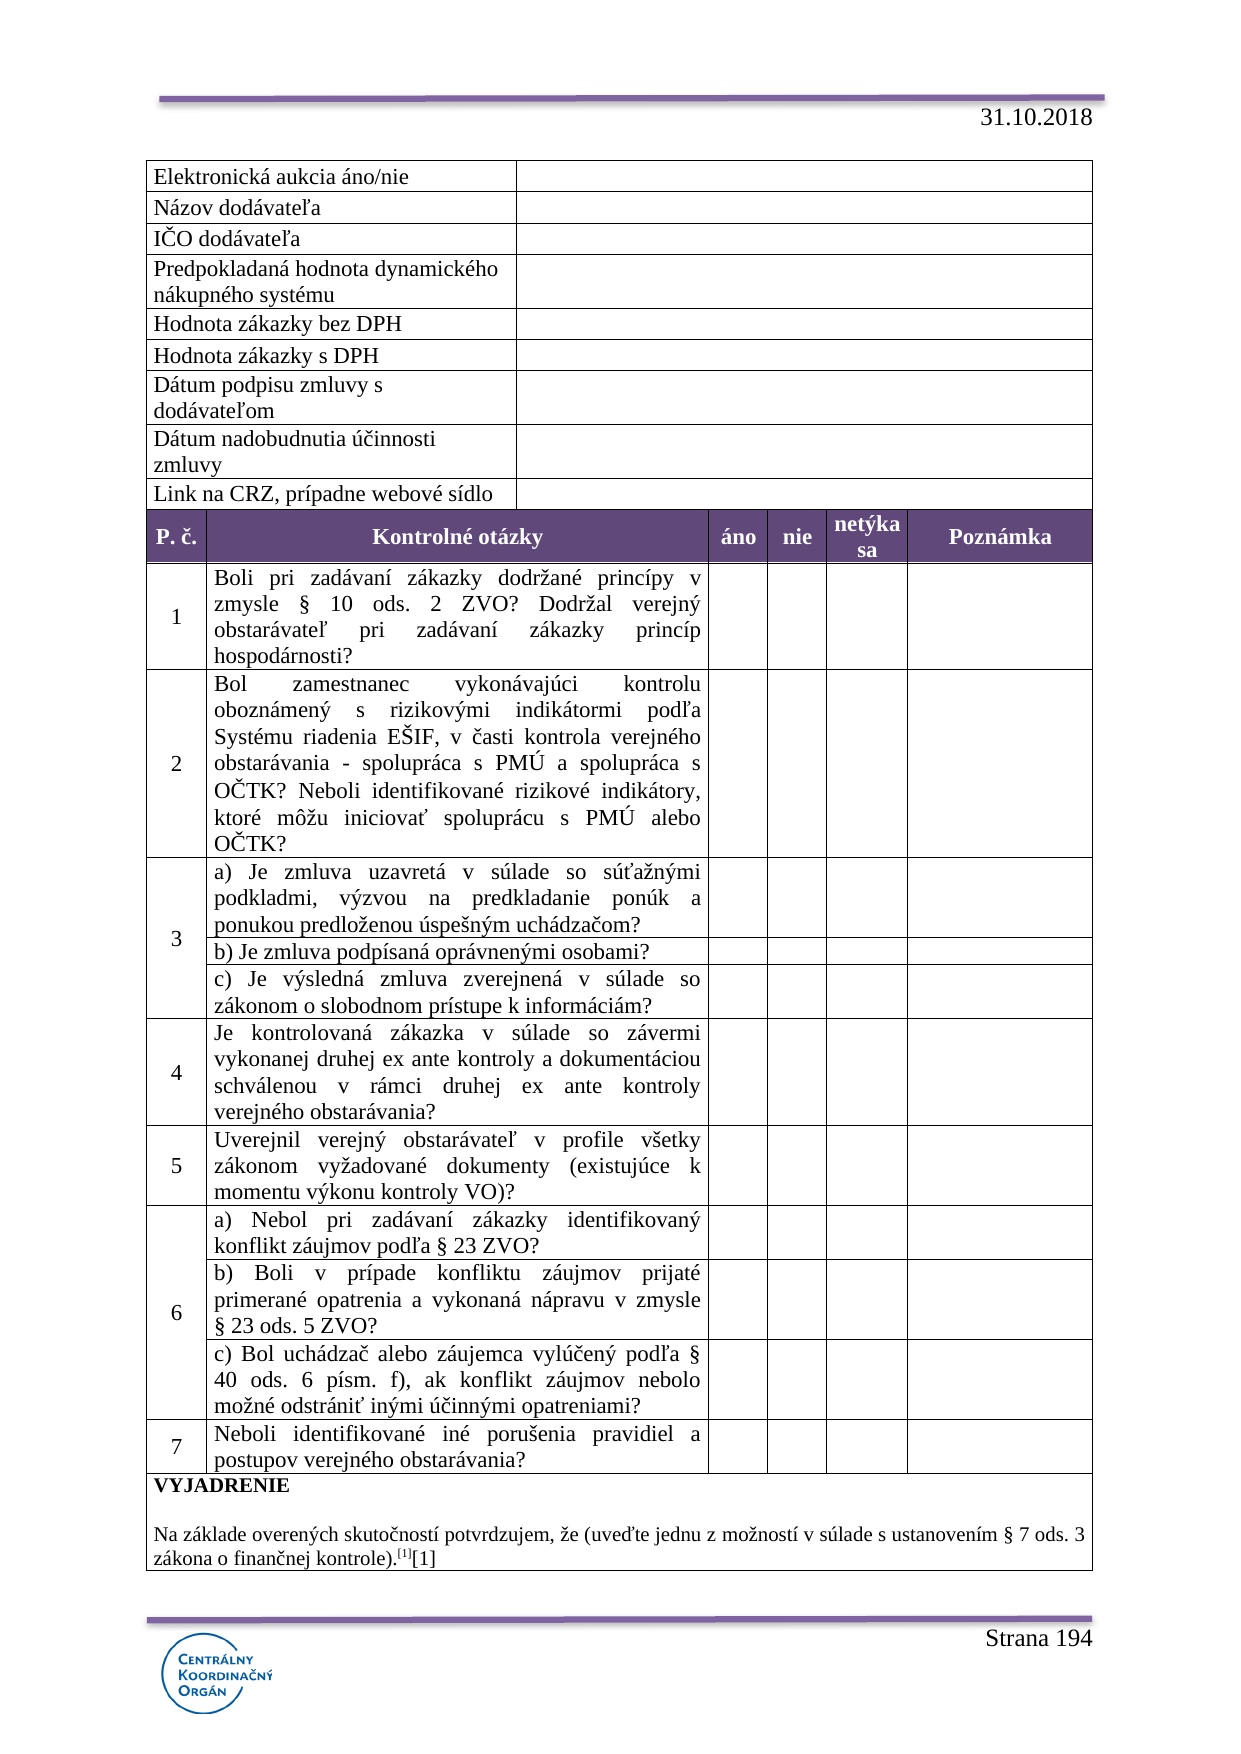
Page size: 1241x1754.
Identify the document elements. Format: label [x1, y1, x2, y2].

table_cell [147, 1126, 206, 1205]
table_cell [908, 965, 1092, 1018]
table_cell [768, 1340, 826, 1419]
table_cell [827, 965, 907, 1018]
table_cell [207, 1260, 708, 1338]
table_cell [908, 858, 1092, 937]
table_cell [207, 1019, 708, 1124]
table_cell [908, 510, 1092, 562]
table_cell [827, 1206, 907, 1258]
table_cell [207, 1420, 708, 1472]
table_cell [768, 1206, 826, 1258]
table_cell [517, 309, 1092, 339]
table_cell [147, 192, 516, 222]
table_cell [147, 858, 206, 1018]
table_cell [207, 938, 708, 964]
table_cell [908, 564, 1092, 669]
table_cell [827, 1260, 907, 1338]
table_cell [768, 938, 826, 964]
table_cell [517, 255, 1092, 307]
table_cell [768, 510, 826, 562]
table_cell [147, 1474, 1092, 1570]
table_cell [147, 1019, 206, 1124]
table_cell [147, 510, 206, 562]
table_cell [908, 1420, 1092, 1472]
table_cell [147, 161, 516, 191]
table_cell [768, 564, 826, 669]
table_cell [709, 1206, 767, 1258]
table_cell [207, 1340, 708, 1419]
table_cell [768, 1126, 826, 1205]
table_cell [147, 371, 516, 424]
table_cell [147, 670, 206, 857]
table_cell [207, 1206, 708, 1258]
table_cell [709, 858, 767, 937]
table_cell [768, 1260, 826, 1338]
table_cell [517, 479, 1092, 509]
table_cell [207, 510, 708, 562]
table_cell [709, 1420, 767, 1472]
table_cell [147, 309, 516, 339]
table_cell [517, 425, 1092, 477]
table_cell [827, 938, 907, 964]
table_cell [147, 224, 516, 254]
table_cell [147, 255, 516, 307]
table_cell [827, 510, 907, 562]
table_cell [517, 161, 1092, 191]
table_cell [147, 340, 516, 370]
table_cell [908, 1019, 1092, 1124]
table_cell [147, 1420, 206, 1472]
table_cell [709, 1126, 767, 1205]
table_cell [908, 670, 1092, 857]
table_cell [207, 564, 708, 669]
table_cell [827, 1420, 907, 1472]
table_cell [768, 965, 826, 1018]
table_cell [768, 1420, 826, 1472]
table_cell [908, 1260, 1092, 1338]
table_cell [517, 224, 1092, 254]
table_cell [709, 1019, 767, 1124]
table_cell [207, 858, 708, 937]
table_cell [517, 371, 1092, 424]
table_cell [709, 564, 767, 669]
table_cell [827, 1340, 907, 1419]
picture [159, 1631, 272, 1713]
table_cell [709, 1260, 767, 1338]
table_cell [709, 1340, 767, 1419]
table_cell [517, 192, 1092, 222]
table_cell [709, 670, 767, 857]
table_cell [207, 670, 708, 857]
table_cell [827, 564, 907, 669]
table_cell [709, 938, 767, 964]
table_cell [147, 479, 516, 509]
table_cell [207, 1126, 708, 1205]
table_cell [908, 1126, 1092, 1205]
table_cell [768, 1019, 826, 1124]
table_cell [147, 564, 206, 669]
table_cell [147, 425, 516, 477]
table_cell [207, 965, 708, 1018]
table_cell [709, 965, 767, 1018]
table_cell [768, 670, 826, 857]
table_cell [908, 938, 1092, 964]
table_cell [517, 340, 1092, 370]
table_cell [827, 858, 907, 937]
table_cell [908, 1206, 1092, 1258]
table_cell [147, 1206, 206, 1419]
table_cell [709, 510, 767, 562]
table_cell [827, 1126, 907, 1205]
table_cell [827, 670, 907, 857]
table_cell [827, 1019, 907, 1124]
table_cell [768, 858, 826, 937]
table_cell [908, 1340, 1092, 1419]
